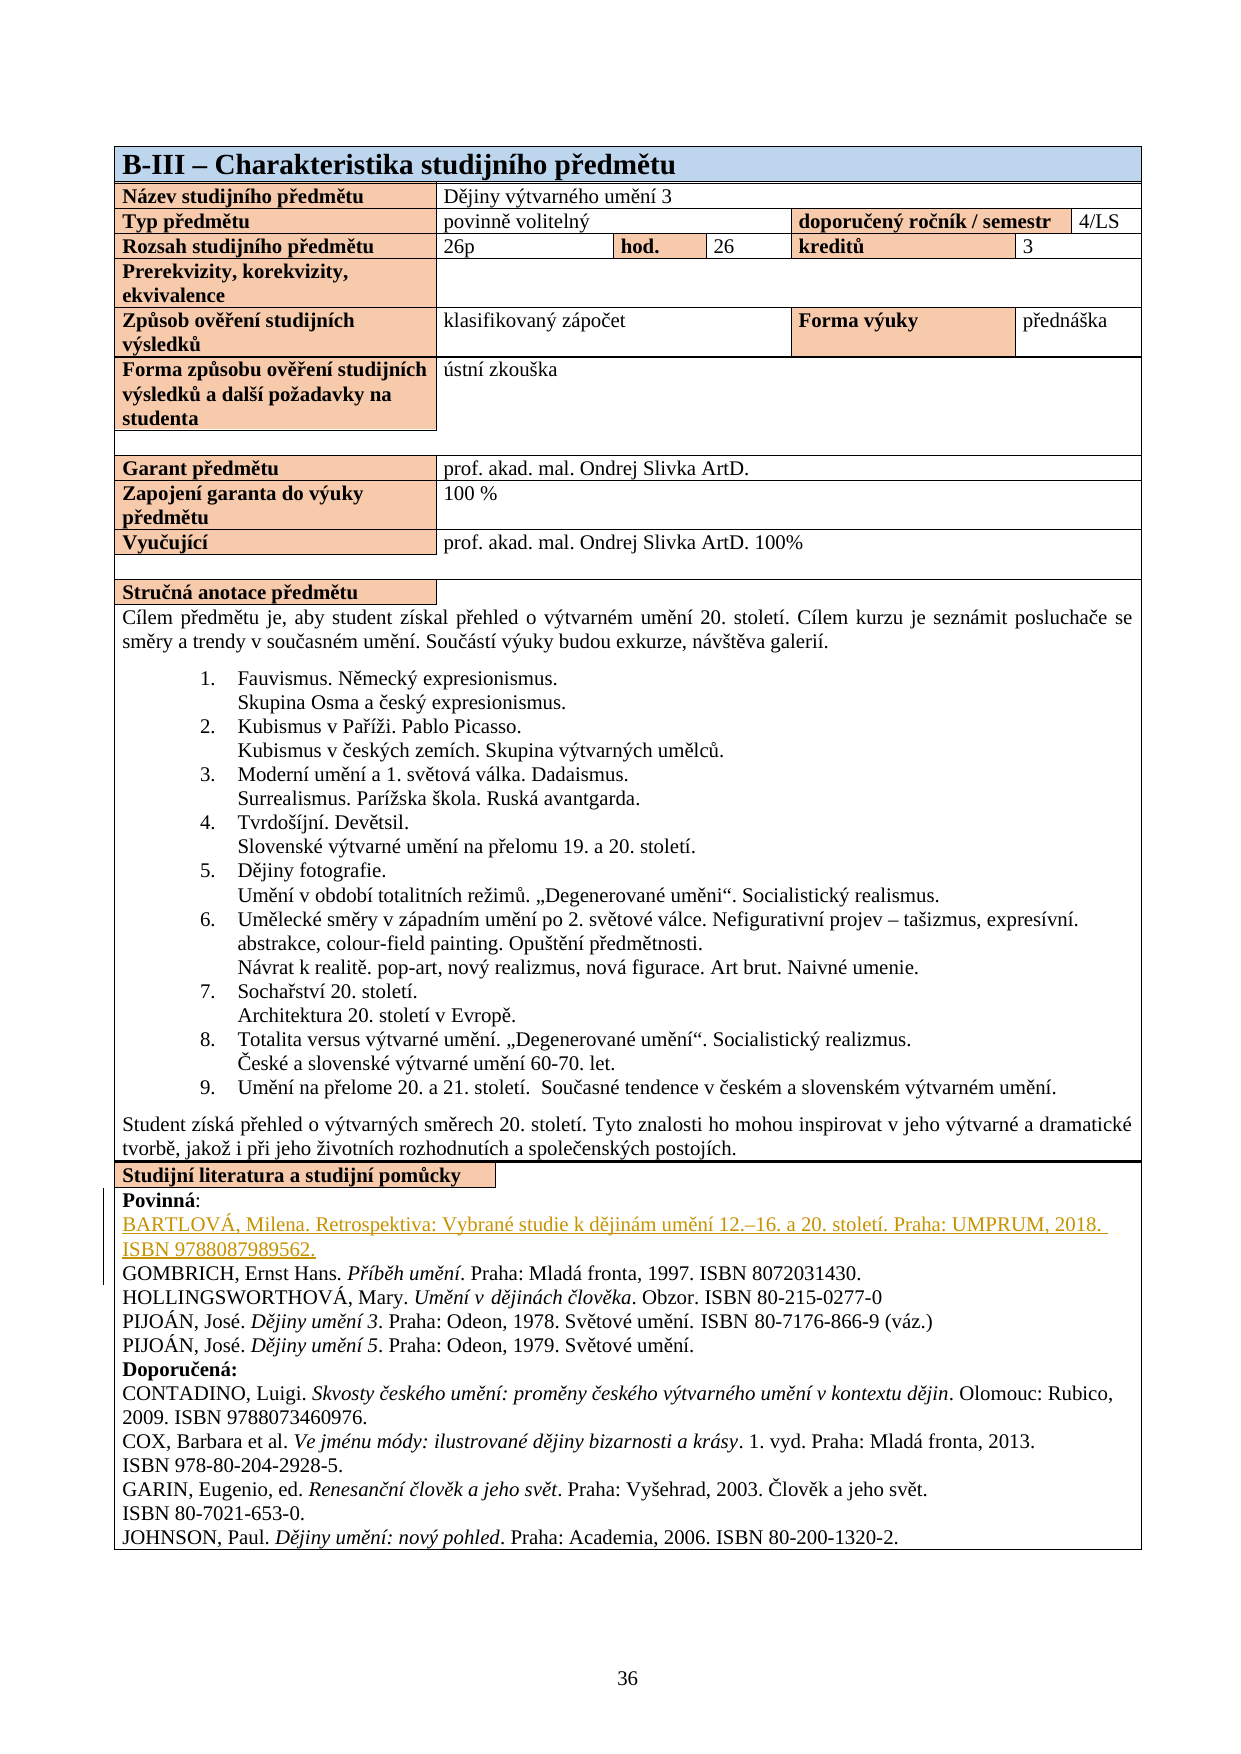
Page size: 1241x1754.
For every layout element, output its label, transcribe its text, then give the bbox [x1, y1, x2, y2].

table_cell Rozsah studijního předmětu [115, 234, 436, 258]
table_cell povinně volitelný [437, 209, 791, 233]
table_cell Způsob ověření studijních výsledků [115, 308, 436, 356]
table_cell Forma způsobu ověření studijních výsledků a další požadavky na studenta [115, 358, 436, 429]
table_cell 26 [707, 234, 791, 258]
table_cell [115, 554, 1141, 579]
table_cell prof. akad. mal. Ondrej Slivka ArtD. [437, 456, 1141, 480]
table_cell Cílem předmětu je, aby student získal přehled o výtvarném umění 20. století. Cílem kurzu je seznámit posluchače se směry a trendy v současném umění. Součástí výuky budou exkurze, návštěva galerií. Fauvismus. Německý expresionismus. Skupina Osma a český expresionismus. Kubismus v Paříži. Pablo Picasso. Kubismus v českých zemích. Skupina výtvarných umělců. Moderní umění a 1. světová válka. Dadaismus. Surrealismus. Parížska škola. Ruská avantgarda. Tvrdošíjní. Devětsil. Slovenské výtvarné umění na přelomu 19. a 20. století. Dějiny fotografie. Umění v období totalitních režimů. „Degenerované uměni“. Socialistický realismus. Umělecké směry v západním umění po 2. světové válce. Nefigurativní projev – tašizmus, expresívní. abstrakce, colour-field painting. Opuštění předmětnosti. Návrat k realitě. pop-art, nový realizmus, nová figurace. Art brut. Naivné umenie. Sochařství 20. století. Architektura 20. století v Evropě. Totalita versus výtvarné umění. „Degenerované umění“. Socialistický realizmus. České a slovenské výtvarné umění 60-70. let. Umění na přelome 20. a 21. století. Současné tendence v českém a slovenském výtvarném umění. Student získá přehled o výtvarných směrech 20. století. Tyto znalosti ho mohou inspirovat v jeho výtvarné a dramatické tvorbě, jakož i při jeho životních rozhodnutích a společenských postojích. [115, 604, 1141, 1160]
table_cell [437, 580, 1141, 604]
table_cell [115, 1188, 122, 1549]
table_cell 3 [1016, 234, 1141, 258]
table_cell [437, 259, 1141, 307]
table_cell 26p [437, 234, 613, 258]
table_cell Studijní literatura a studijní pomůcky [115, 1163, 495, 1187]
table_cell 100 % [437, 481, 1141, 529]
table_cell doporučený ročník / semestr [792, 209, 1071, 233]
table_cell B-III – Charakteristika studijního předmětu [115, 147, 1141, 181]
table_cell 4/LS [1072, 209, 1141, 233]
table_cell Dějiny výtvarného umění 3 [437, 184, 1141, 208]
table_cell Garant předmětu [115, 456, 436, 480]
table_cell Prerekvizity, korekvizity, ekvivalence [115, 259, 436, 307]
table_cell Název studijního předmětu [115, 184, 436, 208]
table_cell ústní zkouška [437, 358, 1141, 429]
table_cell kreditů [792, 234, 1015, 258]
table_cell klasifikovaný zápočet [437, 308, 791, 356]
table_cell hod. [614, 234, 706, 258]
table_cell Typ předmětu [115, 209, 436, 233]
table_cell Povinná: GOMBRICH, Ernst Hans. Příběh umění. Praha: Mladá fronta, 1997. ISBN 8072031430. HOLLINGSWORTHOVÁ, Mary. Umění v dějinách člověka. Obzor. ISBN 80-215-0277-0 PIJOÁN, José. Dějiny umění 3. Praha: Odeon, 1978. Světové umění. ISBN 80-7176-866-9 (váz.) PIJOÁN, José. Dějiny umění 5. Praha: Odeon, 1979. Světové umění. Doporučená: CONTADINO, Luigi. Skvosty českého umění: proměny českého výtvarného umění v kontextu dějin. Olomouc: Rubico, 2009. ISBN 9788073460976. COX, Barbara et al. Ve jménu módy: ilustrované dějiny bizarnosti a krásy. 1. vyd. Praha: Mladá fronta, 2013. ISBN 978-80-204-2928-5. GARIN, Eugenio, ed. Renesanční člověk a jeho svět. Praha: Vyšehrad, 2003. Člověk a jeho svět. ISBN 80-7021-653-0. JOHNSON, Paul. Dějiny umění: nový pohled. Praha: Academia, 2006. ISBN 80-200-1320-2. [496, 1187, 1141, 1549]
table_cell Stručná anotace předmětu [115, 580, 436, 604]
table_cell přednáška [1016, 308, 1141, 356]
table_cell [115, 430, 1141, 455]
table_cell Vyučující [115, 530, 436, 554]
table_cell Zapojení garanta do výuky předmětu [115, 481, 436, 529]
table_cell prof. akad. mal. Ondrej Slivka ArtD. 100% [437, 530, 1141, 554]
table_cell [496, 1163, 1141, 1187]
table_cell Forma výuky [792, 308, 1015, 356]
